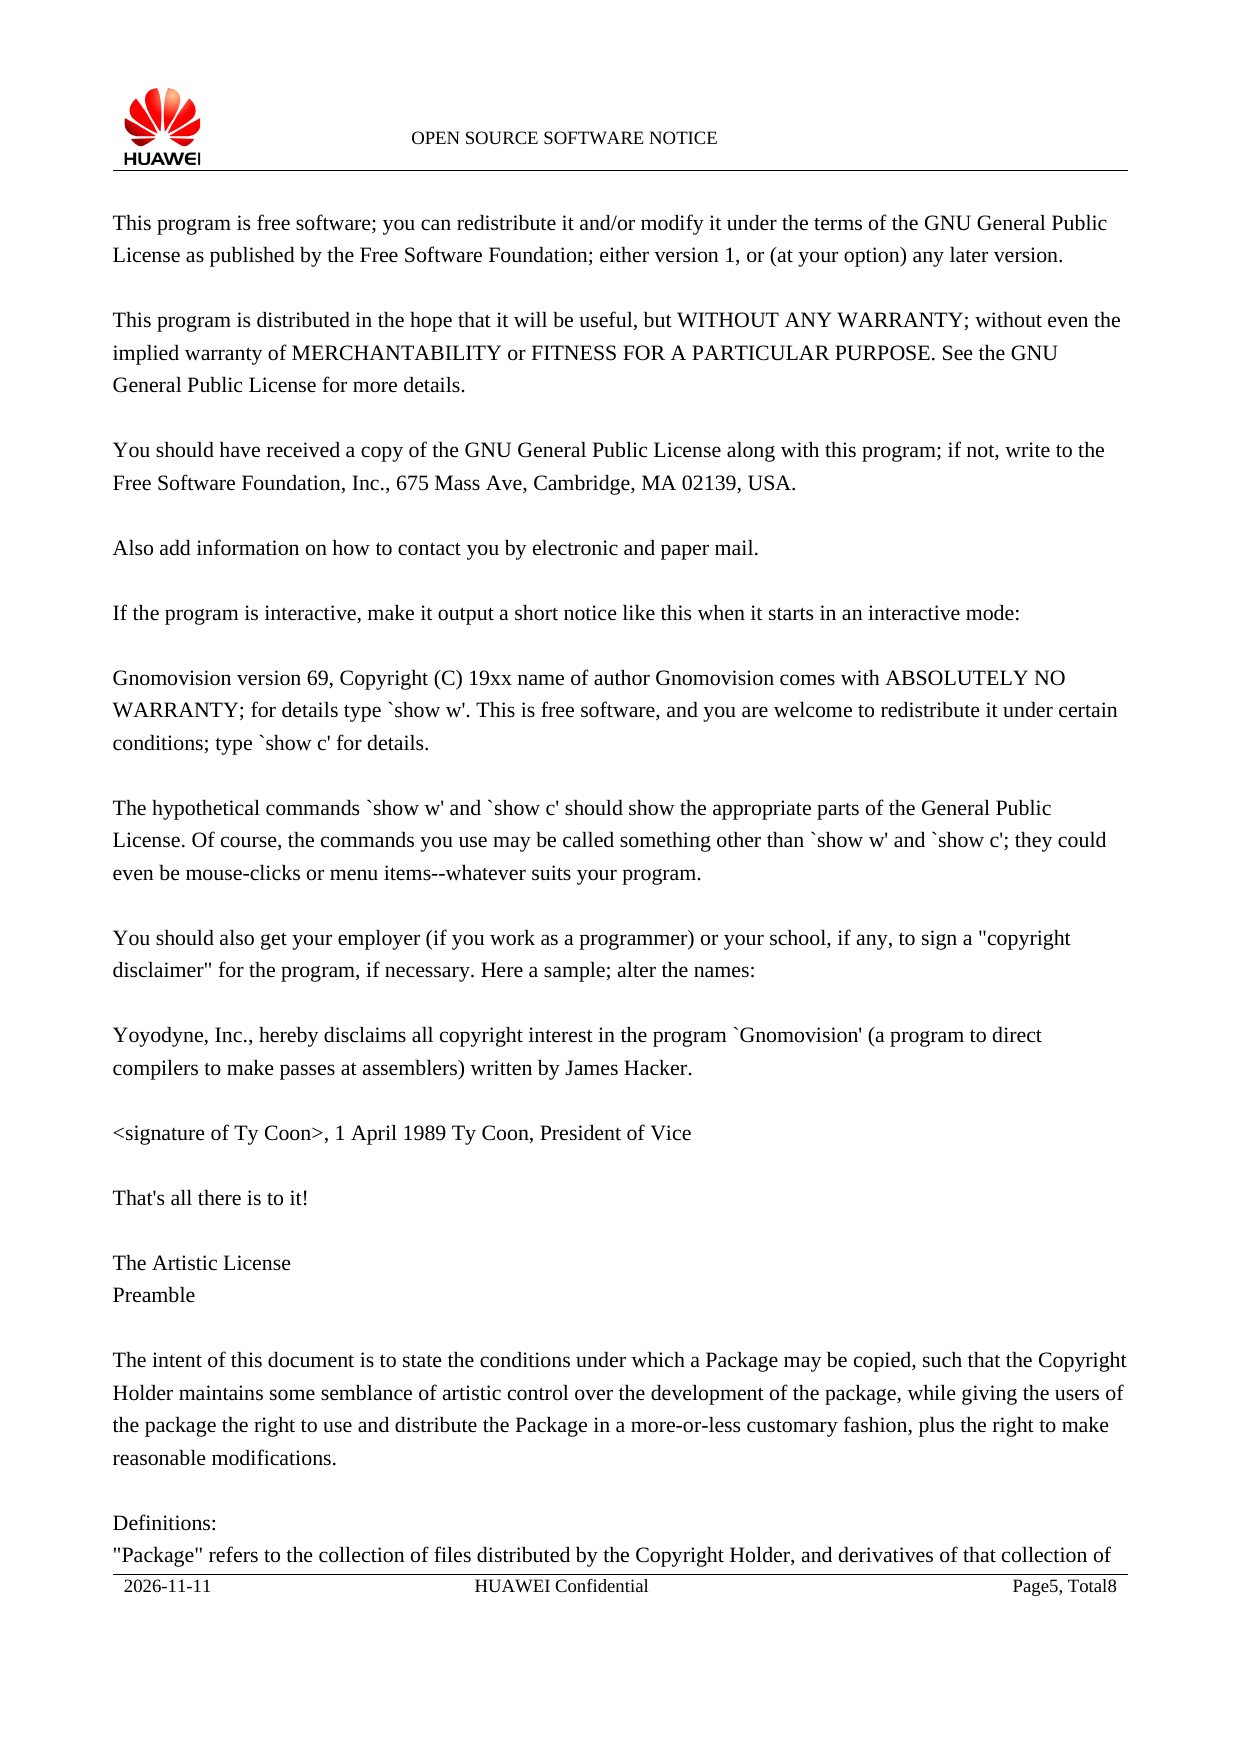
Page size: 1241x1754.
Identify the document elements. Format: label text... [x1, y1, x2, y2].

text You should also get your employer (if you work as a programmer) or your school, if any, to sign a "copyright disclaimer" for the program, if necessary. Here a sample; alter the names: [112, 921, 1128, 986]
text You should have received a copy of the GNU General Public License along with this program; if not, write to the Free Software Foundation, Inc., 675 Mass Ave, Cambridge, MA 02139, USA. [112, 434, 1128, 499]
picture [124, 88, 201, 165]
text If the program is interactive, make it output a short notice like this when it starts in an interactive mode: [112, 596, 1128, 629]
text This program is distributed in the hope that it will be useful, but WITHOUT ANY WARRANTY; without even the implied warranty of MERCHANTABILITY or FITNESS FOR A PARTICULAR PURPOSE. See the GNU General Public License for more details. [112, 304, 1128, 401]
text This program is free software; you can redistribute it and/or modify it under the terms of the GNU General Public License as published by the Free Software Foundation; either version 1, or (at your option) any later version. [112, 206, 1128, 271]
text Yoyodyne, Inc., hereby disclaims all copyright interest in the program `Gnomovision' (a program to direct compilers to make passes at assemblers) written by James Hacker. [112, 1019, 1128, 1084]
text Gnomovision version 69, Copyright (C) 19xx name of author Gnomovision comes with ABSOLUTELY NO WARRANTY; for details type `show w'. This is free software, and you are welcome to redistribute it under certain conditions; type `show c' for details. [112, 661, 1128, 759]
text Also add information on how to contact you by electronic and paper mail. [112, 531, 1128, 564]
text The hypothetical commands `show w' and `show c' should show the appropriate parts of the General Public License. Of course, the commands you use may be called something other than `show w' and `show c'; they could even be mouse-clicks or menu items--whatever suits your program. [112, 791, 1128, 889]
text <signature of Ty Coon>, 1 April 1989 Ty Coon, President of Vice [112, 1116, 1128, 1149]
